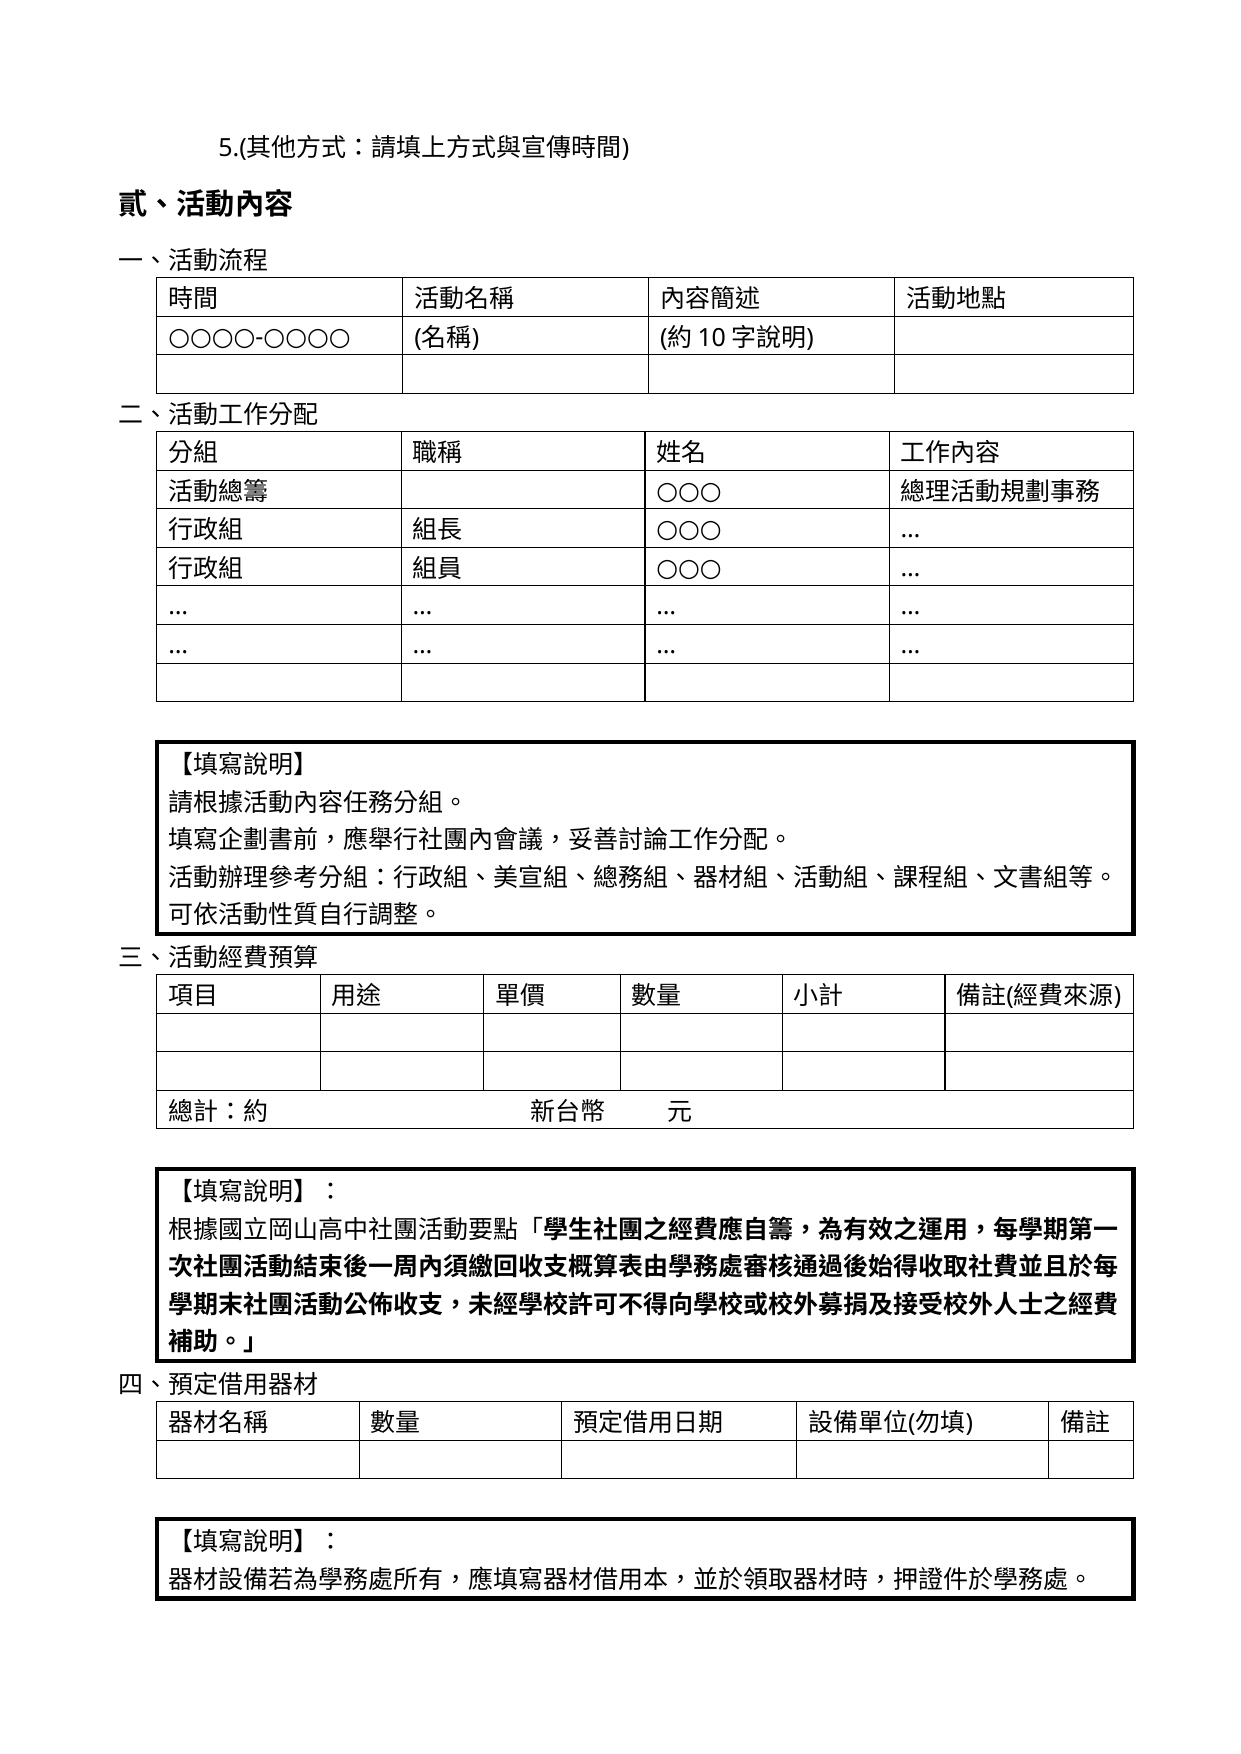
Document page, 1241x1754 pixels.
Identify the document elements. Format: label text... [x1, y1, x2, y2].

table_cell … [157, 625, 401, 662]
table_cell … [646, 586, 889, 624]
table_header 分組 [157, 432, 401, 470]
table_header 小計 [783, 975, 944, 1012]
table_cell [157, 1014, 320, 1051]
table_header 活動名稱 [403, 278, 648, 316]
text 四、預定借用器材 [118, 1363, 1122, 1401]
table_cell … [890, 586, 1133, 624]
table_cell (約10字說明) [649, 317, 894, 354]
table_header 姓名 [646, 432, 889, 470]
table_header 預定借用日期 [562, 1402, 796, 1439]
table_cell ○○○ [646, 471, 889, 508]
table_cell [890, 664, 1133, 701]
table_header 【填寫說明】： 根據國立岡山高中社團活動要點「學生社團之經費應自籌，為有效之運用，每學期第一次社團活動結束後一周內須繳回收支概算表由學務處審核通過後始得收取社費並且於每學期末社團活動公佈收支，未經學校許可不得向學校或校外募捐及接受校外人士之經費補助。」 [159, 1171, 1131, 1359]
table_cell ○○○ [646, 509, 889, 547]
table_header 數量 [360, 1402, 561, 1439]
table_header 備註 [1049, 1402, 1133, 1439]
table_cell [895, 355, 1133, 393]
table_header 工作內容 [890, 432, 1133, 470]
table_cell 組長 [402, 509, 644, 547]
table_cell [621, 1052, 782, 1089]
table_cell [783, 1052, 944, 1089]
table_cell 組員 [402, 548, 644, 585]
table_cell (名稱) [403, 317, 648, 354]
table_cell 行政組 [157, 548, 401, 585]
table_header 用途 [321, 975, 483, 1012]
table_cell [402, 471, 644, 508]
text 5.(其他方式：請填上方式與宣傳時間) [118, 127, 1122, 164]
table_cell [1049, 1441, 1133, 1478]
table_header 職稱 [402, 432, 644, 470]
table_cell [562, 1441, 796, 1478]
table_cell 總計：約 新台幣 元 [157, 1091, 1133, 1128]
table_cell [621, 1014, 782, 1051]
text 三、活動經費預算 [118, 936, 1122, 974]
table_header 時間 [157, 278, 402, 316]
text 二、活動工作分配 [118, 394, 1122, 431]
table_cell [402, 664, 644, 701]
table_header 活動地點 [895, 278, 1133, 316]
table_cell [783, 1014, 944, 1051]
table_cell [403, 355, 648, 393]
table_cell ○○○○-○○○○ [157, 317, 402, 354]
table_header 器材名稱 [157, 1402, 359, 1439]
table_cell [321, 1014, 483, 1051]
table_cell [321, 1052, 483, 1089]
table_header 數量 [621, 975, 782, 1012]
table_cell [649, 355, 894, 393]
table_cell [895, 317, 1133, 354]
table_cell … [646, 625, 889, 662]
table_cell [946, 1014, 1133, 1051]
text 貳、活動內容 [118, 164, 1122, 239]
table_cell … [402, 586, 644, 624]
table_cell [157, 1441, 359, 1478]
table_cell [484, 1052, 620, 1089]
table_cell 活動總籌 [157, 471, 401, 508]
table_header 設備單位(勿填) [797, 1402, 1048, 1439]
table_cell … [402, 625, 644, 662]
table_header 備註(經費來源) [946, 975, 1133, 1012]
table_cell 總理活動規劃事務 [890, 471, 1133, 508]
table_cell … [890, 548, 1133, 585]
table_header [159, 1521, 1131, 1596]
table_cell [484, 1014, 620, 1051]
table_cell ○○○ [646, 548, 889, 585]
table_header 項目 [157, 975, 320, 1012]
text 一、活動流程 [118, 239, 1122, 277]
table_cell … [890, 509, 1133, 547]
table_cell [157, 355, 402, 393]
table_cell … [890, 625, 1133, 662]
table_cell [646, 664, 889, 701]
table_header 內容簡述 [649, 278, 894, 316]
table_cell [157, 664, 401, 701]
table_cell [360, 1441, 561, 1478]
table_cell [946, 1052, 1133, 1089]
table_cell [797, 1441, 1048, 1478]
table_cell [157, 1052, 320, 1089]
table_cell … [157, 586, 401, 624]
table_header 單價 [484, 975, 620, 1012]
table_cell 行政組 [157, 509, 401, 547]
table_header 【填寫說明】 請根據活動內容任務分組。 填寫企劃書前，應舉行社團內會議，妥善討論工作分配。 活動辦理參考分組：行政組、美宣組、總務組、器材組、活動組、課程組、文書組等。可依活動性質自行調整。 [159, 744, 1131, 932]
